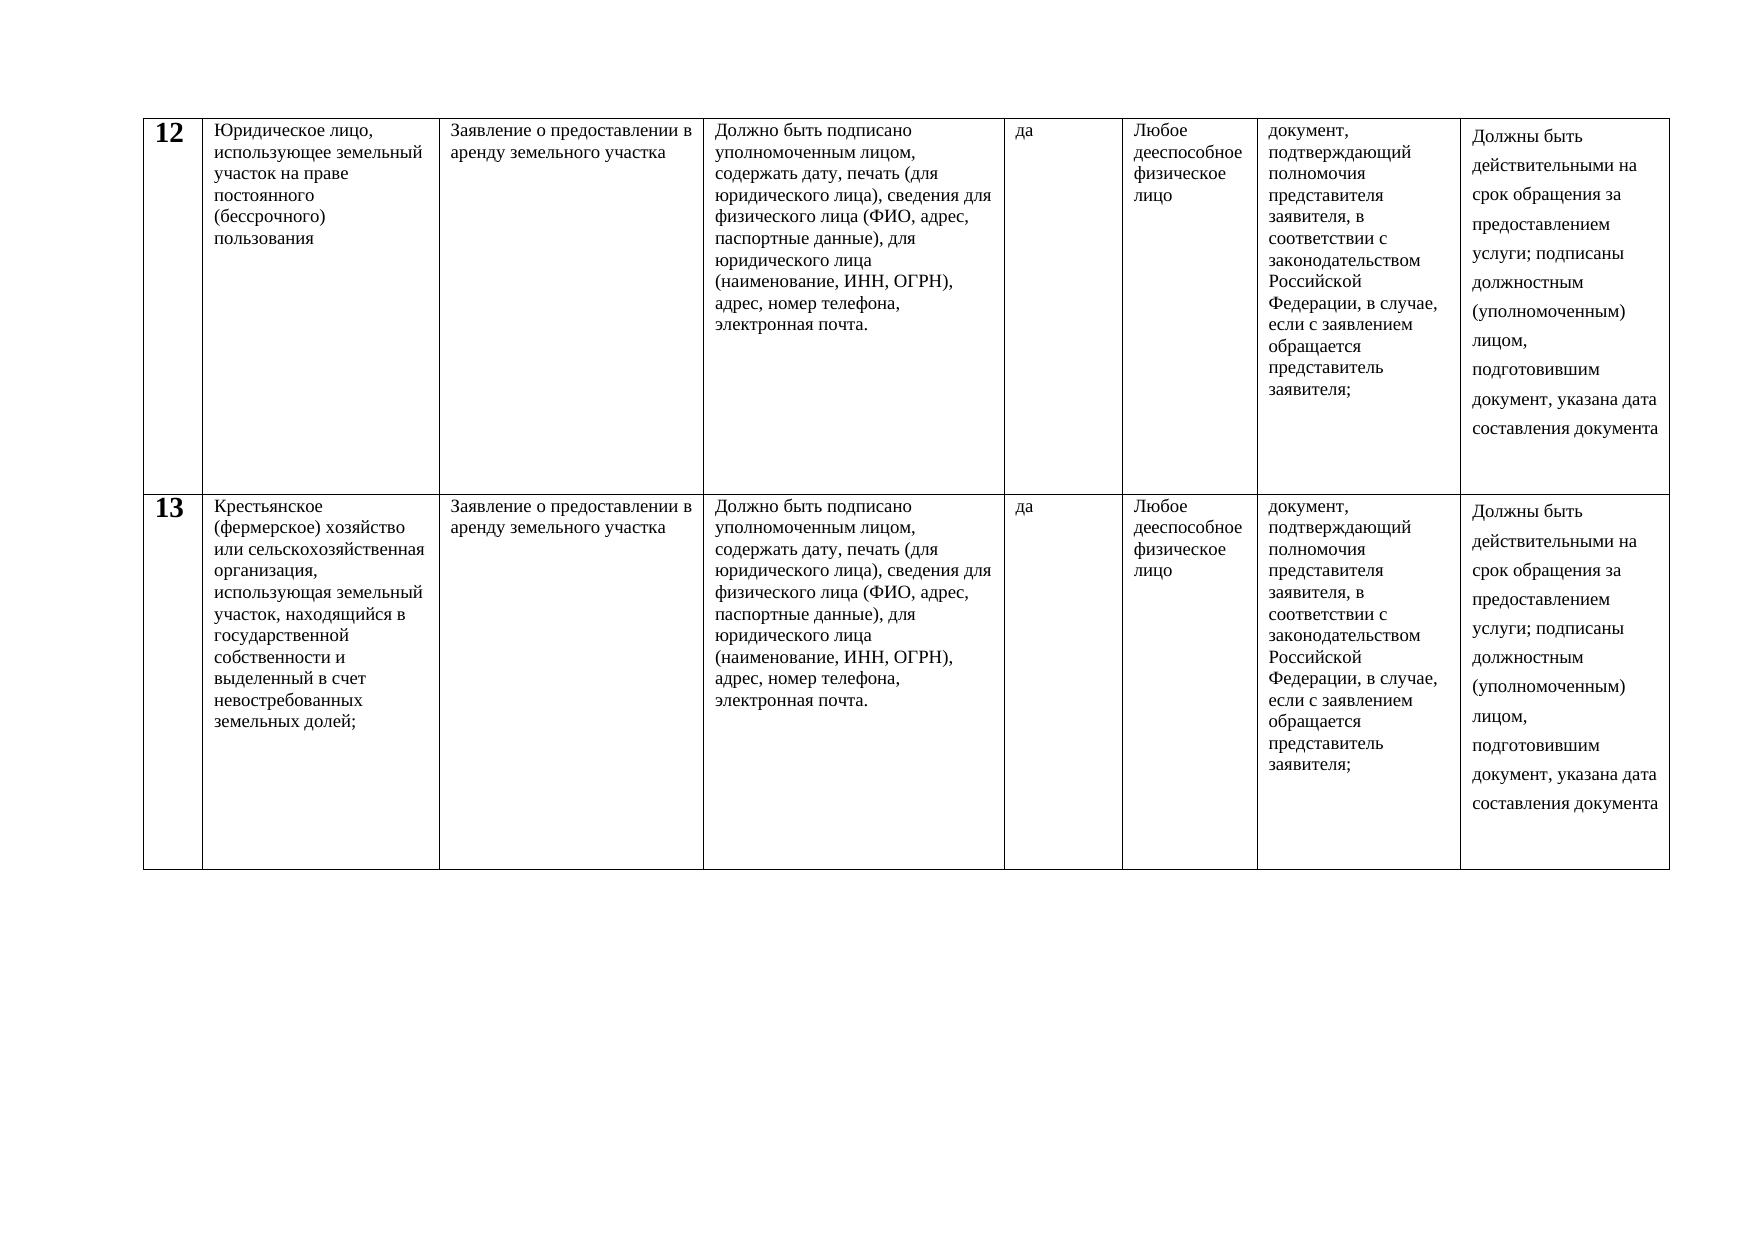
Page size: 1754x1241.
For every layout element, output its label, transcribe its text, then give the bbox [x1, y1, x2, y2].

table_cell 12 [144, 119, 202, 493]
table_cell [1123, 495, 1257, 869]
table_cell да [1005, 119, 1122, 493]
table_cell Юридическое лицо, использующее земельный участок на праве постоянного (бессрочного) пользования [203, 119, 439, 493]
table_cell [440, 119, 703, 493]
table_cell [1123, 119, 1257, 493]
table_cell 13 [144, 495, 202, 869]
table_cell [1258, 495, 1460, 869]
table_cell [704, 495, 1004, 869]
table_cell да [1005, 495, 1122, 869]
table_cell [1461, 119, 1669, 493]
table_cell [1258, 119, 1460, 493]
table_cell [1461, 495, 1669, 869]
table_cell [440, 495, 703, 869]
table_cell Крестьянское (фермерское) хозяйство или сельскохозяйственная организация, использующая земельный участок, находящийся в государственной собственности и выделенный в счет невостребованных земельных долей; [203, 495, 439, 869]
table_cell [704, 119, 1004, 493]
